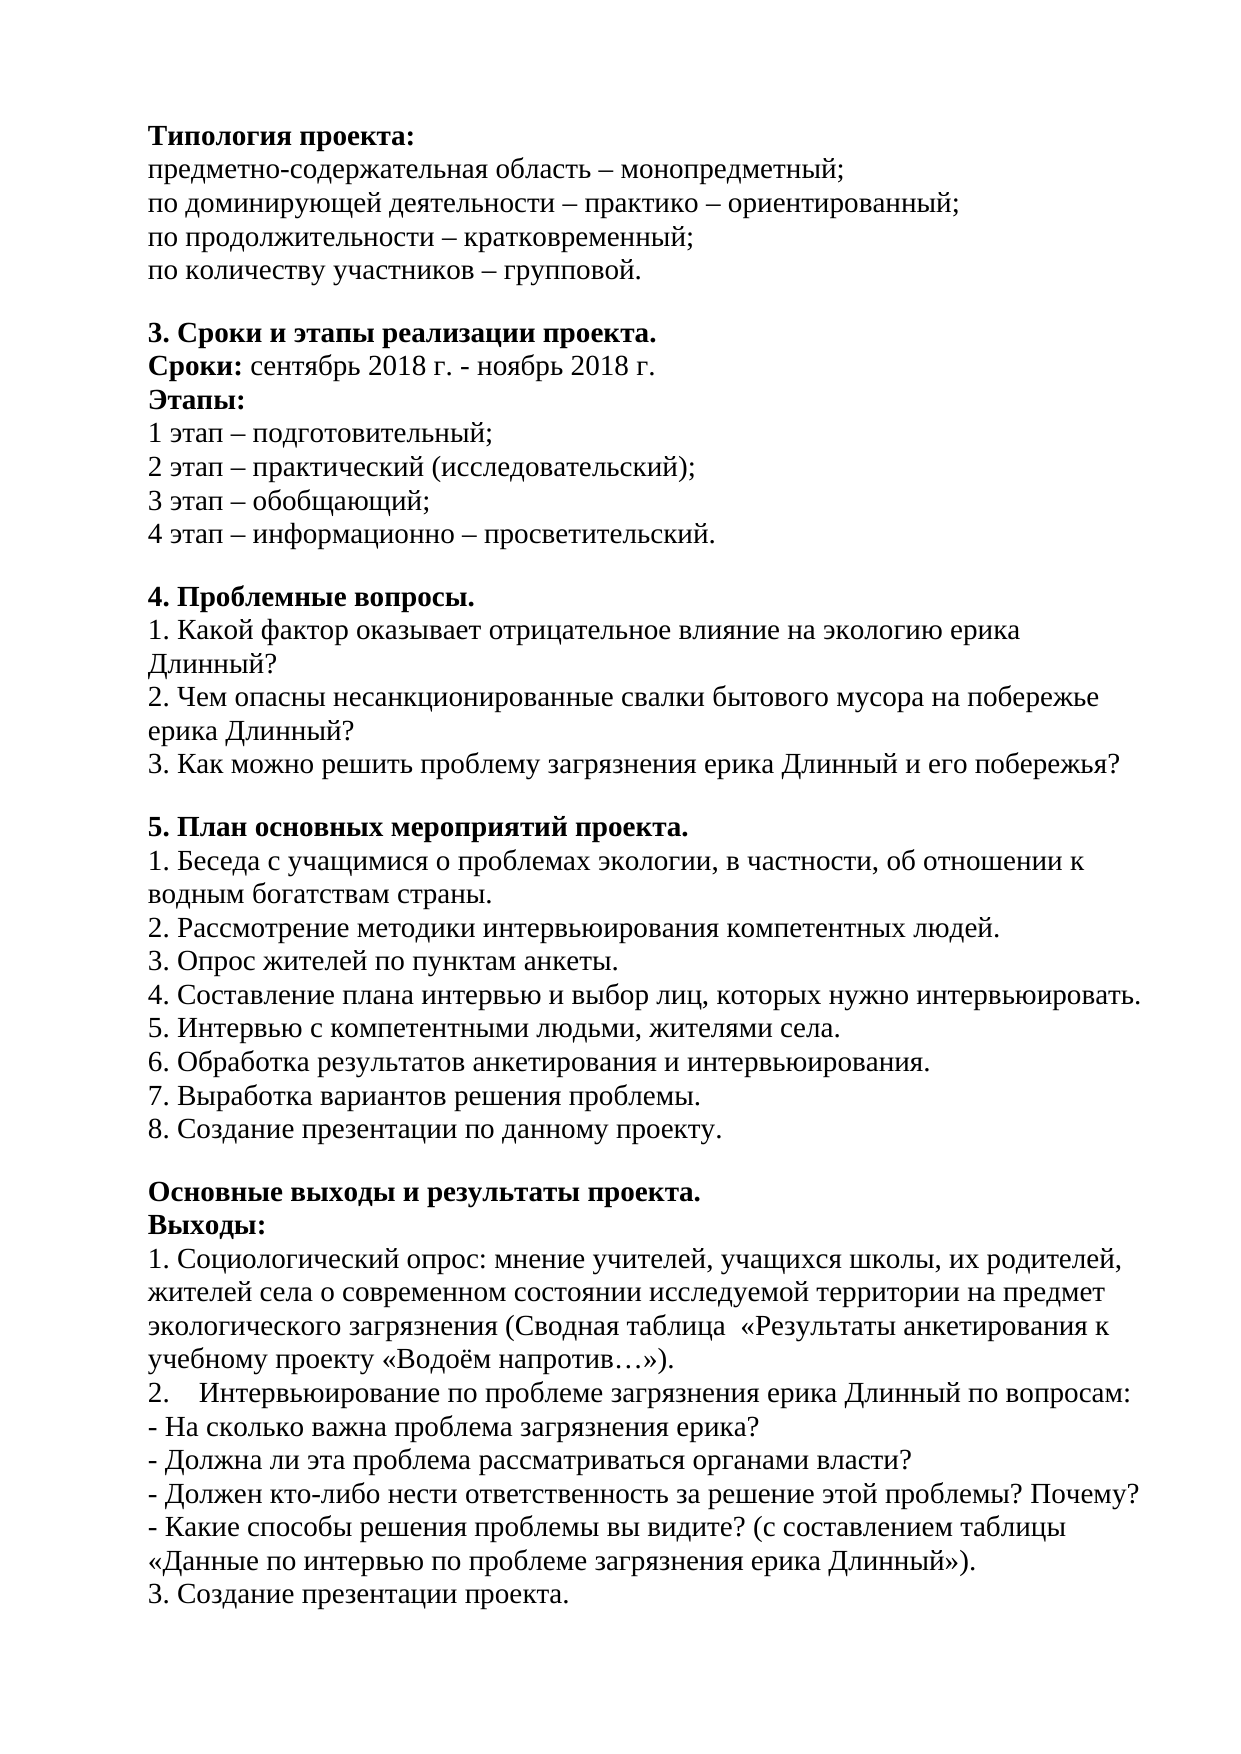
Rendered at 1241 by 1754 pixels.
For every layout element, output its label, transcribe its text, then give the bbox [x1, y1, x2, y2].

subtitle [148, 1174, 1152, 1610]
text Типология проекта: предметно-содержательная область – монопредметный; по доминирующей деятельности – практико – ориентированный; по продолжительности – кратковременный; по количеству участников – групповой. [148, 118, 1152, 286]
text 3. Сроки и этапы реализации проекта. Сроки: сентябрь 2018 г. - ноябрь 2018 г. Этапы: 1 этап – подготовительный; 2 этап – практический (исследовательский); 3 этап – обобщающий; 4 этап – информационно – просветительский. [148, 315, 1152, 550]
subtitle 5. План основных мероприятий проекта. 1. Беседа с учащимися о проблемах экологии, в частности, об отношении к водным богатствам страны. 2. Рассмотрение методики интервьюирования компетентных людей. 3. Опрос жителей по пунктам анкеты. 4. Составление плана интервью и выбор лиц, которых нужно интервьюировать. 5. Интервью с компетентными людьми, жителями села. 6. Обработка результатов анкетирования и интервьюирования. 7. Выработка вариантов решения проблемы. 8. Создание презентации по данному проекту. [148, 809, 1152, 1145]
text 4. Проблемные вопросы. 1. Какой фактор оказывает отрицательное влияние на экологию ерика Длинный? 2. Чем опасны несанкционированные свалки бытового мусора на побережье ерика Длинный? 3. Как можно решить проблему загрязнения ерика Длинный и его побережья? [148, 579, 1152, 780]
